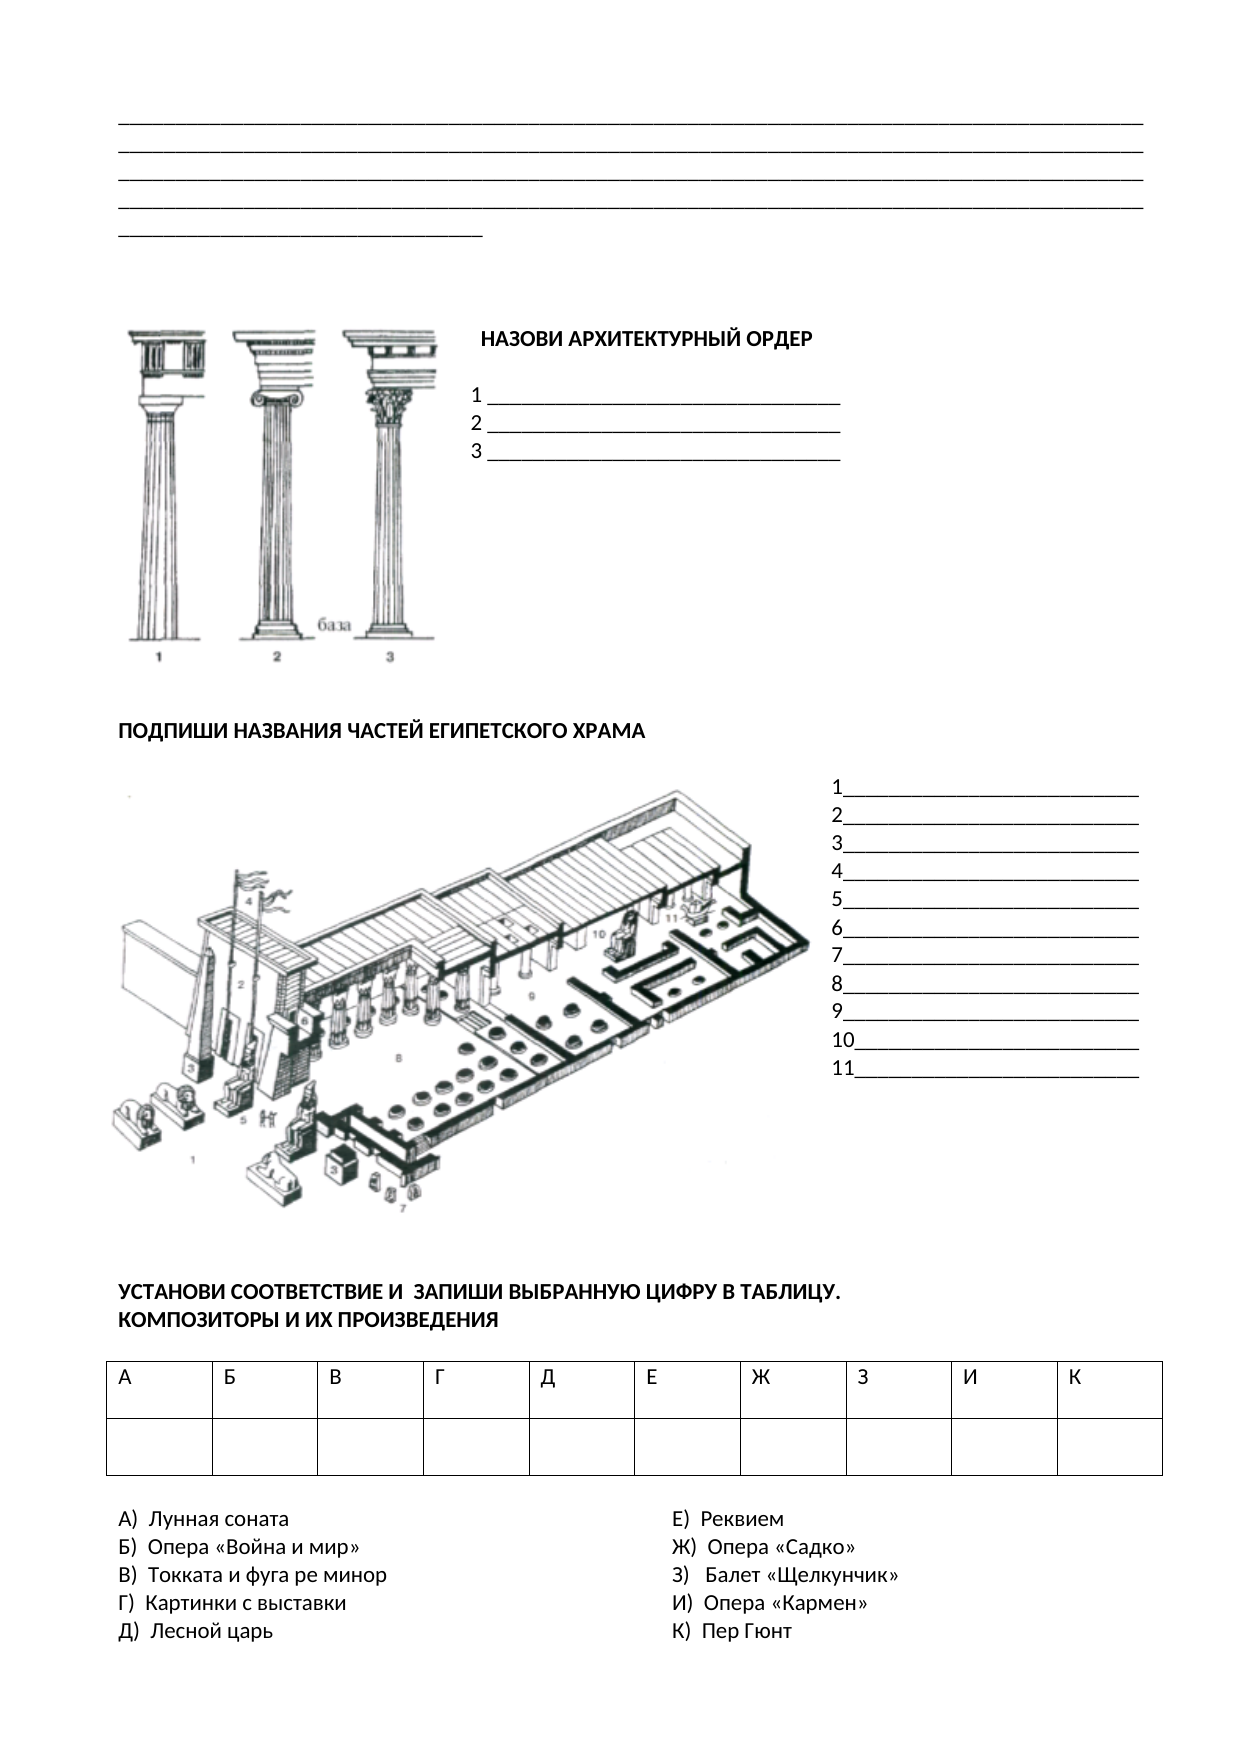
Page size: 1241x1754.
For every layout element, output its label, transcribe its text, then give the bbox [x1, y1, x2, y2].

text 1__________________________ [118, 772, 1152, 801]
text УСТАНОВИ СООТВЕТСТВИЕ И ЗАПИШИ ВЫБРАННУЮ ЦИФРУ В ТАБЛИЦУ. [118, 1277, 1152, 1305]
table_cell [318, 1419, 423, 1475]
text 2 _______________________________ [452, 408, 1152, 436]
table_cell [635, 1419, 740, 1475]
text В) Токката и фуга ре минор [118, 1560, 598, 1588]
text З) Балет «Щелкунчик» [672, 1560, 1152, 1588]
table_header К [1058, 1362, 1162, 1418]
table_cell [741, 1419, 846, 1475]
text Д) Лесной царь [118, 1616, 598, 1644]
table_cell [107, 1419, 212, 1475]
table_header Е [635, 1362, 740, 1418]
table_header Г [424, 1362, 529, 1418]
text 1 _______________________________ [452, 380, 1152, 408]
table_header З [847, 1362, 951, 1418]
text Ж) Опера «Садко» [672, 1532, 1152, 1560]
table_header Д [530, 1362, 634, 1418]
text НАЗОВИ АРХИТЕКТУРНЫЙ ОРДЕР [452, 324, 1152, 352]
text Е) Реквием [672, 1504, 1152, 1532]
table_header А [107, 1362, 212, 1418]
table_header Ж [741, 1362, 846, 1418]
text 3 _______________________________ [452, 436, 1152, 464]
text Б) Опера «Война и мир» [118, 1532, 598, 1560]
text А) Лунная соната [118, 1504, 598, 1532]
table_cell [952, 1419, 1057, 1475]
text И) Опера «Кармен» [672, 1588, 1152, 1616]
table_header В [318, 1362, 423, 1418]
text К) Пер Гюнт [672, 1616, 1152, 1644]
table_cell [424, 1419, 529, 1475]
text 2__________________________ 3__________________________ 4__________________________ 5__________________________ 6__________________________ 7__________________________ 8__________________________ 9__________________________ 10_________________________ 11_________________________ [813, 801, 1152, 1081]
text ПОДПИШИ НАЗВАНИЯ ЧАСТЕЙ ЕГИПЕТСКОГО ХРАМА [118, 716, 1152, 744]
table_cell [1058, 1419, 1162, 1475]
text ________________________________________________________________________________________________________________________________________________________________________________________________________________________________________________________________________________________________________________________________________________________________________________________________________ [118, 100, 1152, 240]
table_header И [952, 1362, 1057, 1418]
text КОМПОЗИТОРЫ И ИХ ПРОИЗВЕДЕНИЯ [118, 1305, 1152, 1333]
table_cell [847, 1419, 951, 1475]
table_header Б [213, 1362, 317, 1418]
text Г) Картинки с выставки [118, 1588, 598, 1616]
table_cell [213, 1419, 317, 1475]
table_cell [530, 1419, 634, 1475]
